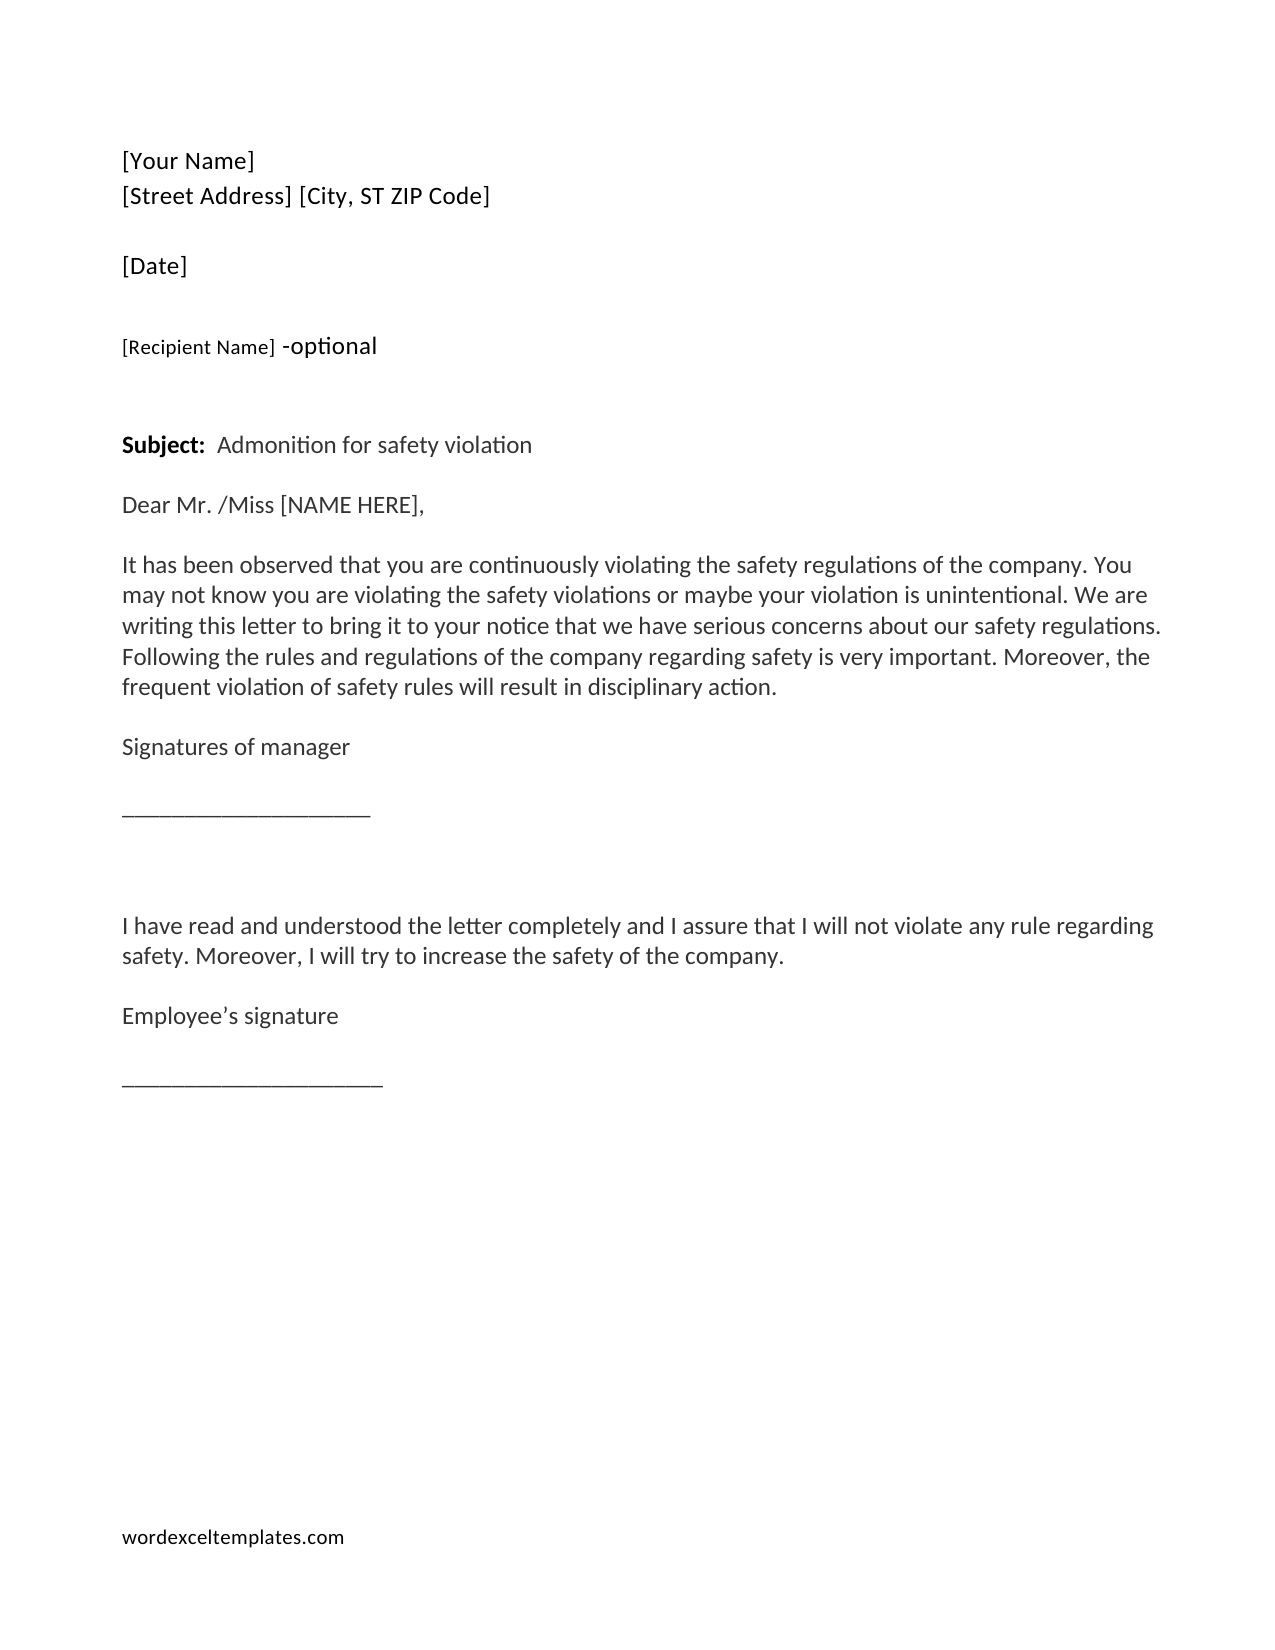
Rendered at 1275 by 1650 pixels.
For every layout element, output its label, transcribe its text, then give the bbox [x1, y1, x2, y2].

text Dear Mr. /Miss [NAME HERE], [122, 489, 1181, 520]
text _____________________ [122, 1060, 1181, 1090]
text [Your Name] [122, 145, 1181, 176]
text It has been observed that you are continuously violating the safety regulations of the company. You may not know you are violating the safety violations or maybe your violation is unintentional. We are writing this letter to bring it to your notice that we have serious concerns about our safety regulations. Following the rules and regulations of the company regarding safety is very important. Moreover, the frequent violation of safety rules will result in disciplinary action. [122, 549, 1181, 702]
text I have read and understood the letter completely and I assure that I will not violate any rule regarding safety. Moreover, I will try to increase the safety of the company. [122, 910, 1181, 971]
text Employee’s signature [122, 1000, 1181, 1031]
text -optional [122, 331, 1181, 361]
text ____________________ [122, 791, 1181, 821]
text Subject: Admonition for safety violation [122, 430, 1181, 460]
text Signatures of manager [122, 731, 1181, 761]
